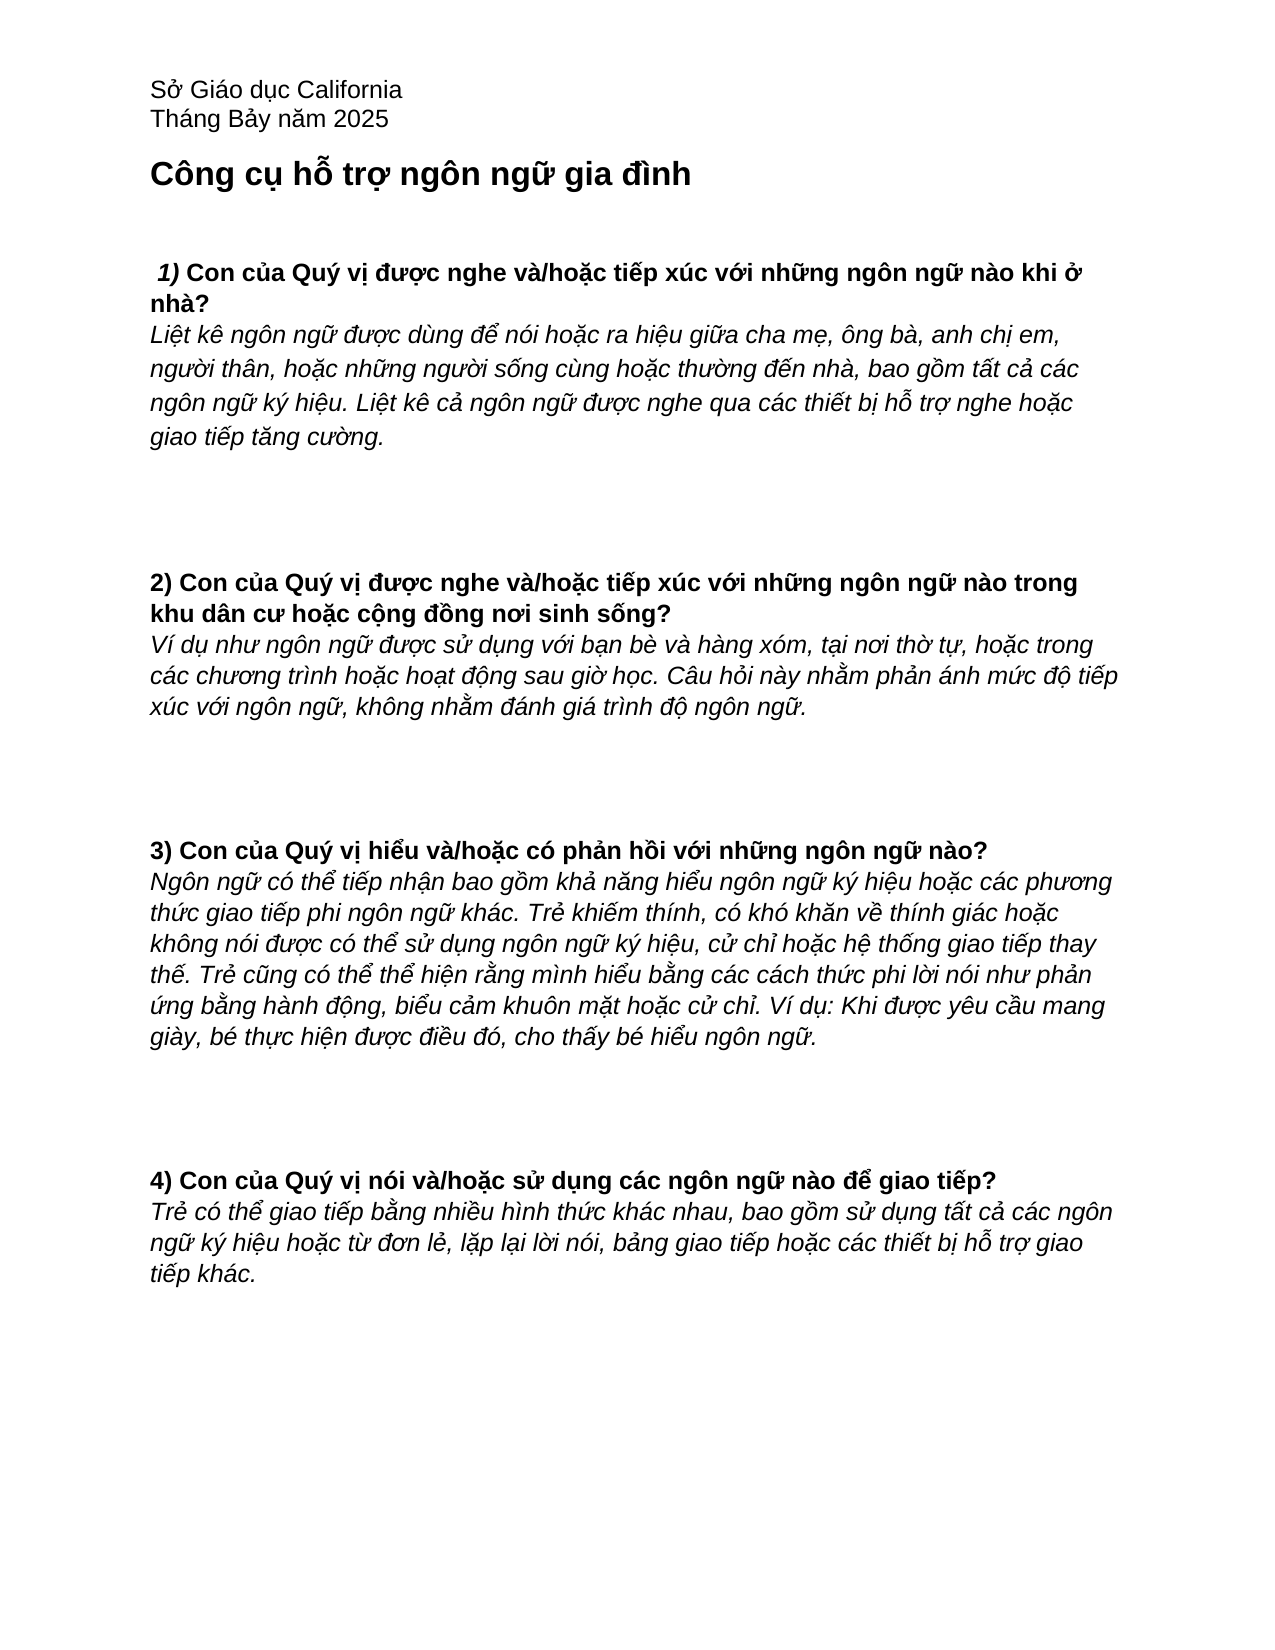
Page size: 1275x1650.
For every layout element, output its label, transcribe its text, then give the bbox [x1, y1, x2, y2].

subtitle Công cụ hỗ trợ ngôn ngữ gia đình [150, 154, 1125, 193]
text Liệt kê ngôn ngữ được dùng để nói hoặc ra hiệu giữa cha mẹ, ông bà, anh chị em, người thân, hoặc những người sống cùng hoặc thường đến nhà, bao gồm tất cả các ngôn ngữ ký hiệu. Liệt kê cả ngôn ngữ được nghe qua các thiết bị hỗ trợ nghe hoặc giao tiếp tăng cường. [150, 320, 1125, 451]
subtitle 4) Con của Quý vị nói và/hoặc sử dụng các ngôn ngữ nào để giao tiếp? [150, 1166, 1125, 1194]
text Ví dụ như ngôn ngữ được sử dụng với bạn bè và hàng xóm, tại nơi thờ tự, hoặc trong các chương trình hoặc hoạt động sau giờ học. Câu hỏi này nhằm phản ánh mức độ tiếp xúc với ngôn ngữ, không nhằm đánh giá trình độ ngôn ngữ. [150, 630, 1125, 721]
subtitle 2) Con của Quý vị được nghe và/hoặc tiếp xúc với những ngôn ngữ nào trong khu dân cư hoặc cộng đồng nơi sinh sống? [150, 568, 1125, 628]
text Ngôn ngữ có thể tiếp nhận bao gồm khả năng hiểu ngôn ngữ ký hiệu hoặc các phương thức giao tiếp phi ngôn ngữ khác. Trẻ khiếm thính, có khó khăn về thính giác hoặc không nói được có thể sử dụng ngôn ngữ ký hiệu, cử chỉ hoặc hệ thống giao tiếp thay thế. Trẻ cũng có thể thể hiện rằng mình hiểu bằng các cách thức phi lời nói như phản ứng bằng hành động, biểu cảm khuôn mặt hoặc cử chỉ. Ví dụ: Khi được yêu cầu mang giày, bé thực hiện được điều đó, cho thấy bé hiểu ngôn ngữ. [150, 867, 1125, 1051]
text Trẻ có thể giao tiếp bằng nhiều hình thức khác nhau, bao gồm sử dụng tất cả các ngôn ngữ ký hiệu hoặc từ đơn lẻ, lặp lại lời nói, bảng giao tiếp hoặc các thiết bị hỗ trợ giao tiếp khác. [150, 1197, 1125, 1287]
subtitle 3) Con của Quý vị hiểu và/hoặc có phản hồi với những ngôn ngữ nào? [150, 836, 1125, 864]
subtitle 1) Con của Quý vị được nghe và/hoặc tiếp xúc với những ngôn ngữ nào khi ở nhà? [150, 258, 1125, 318]
